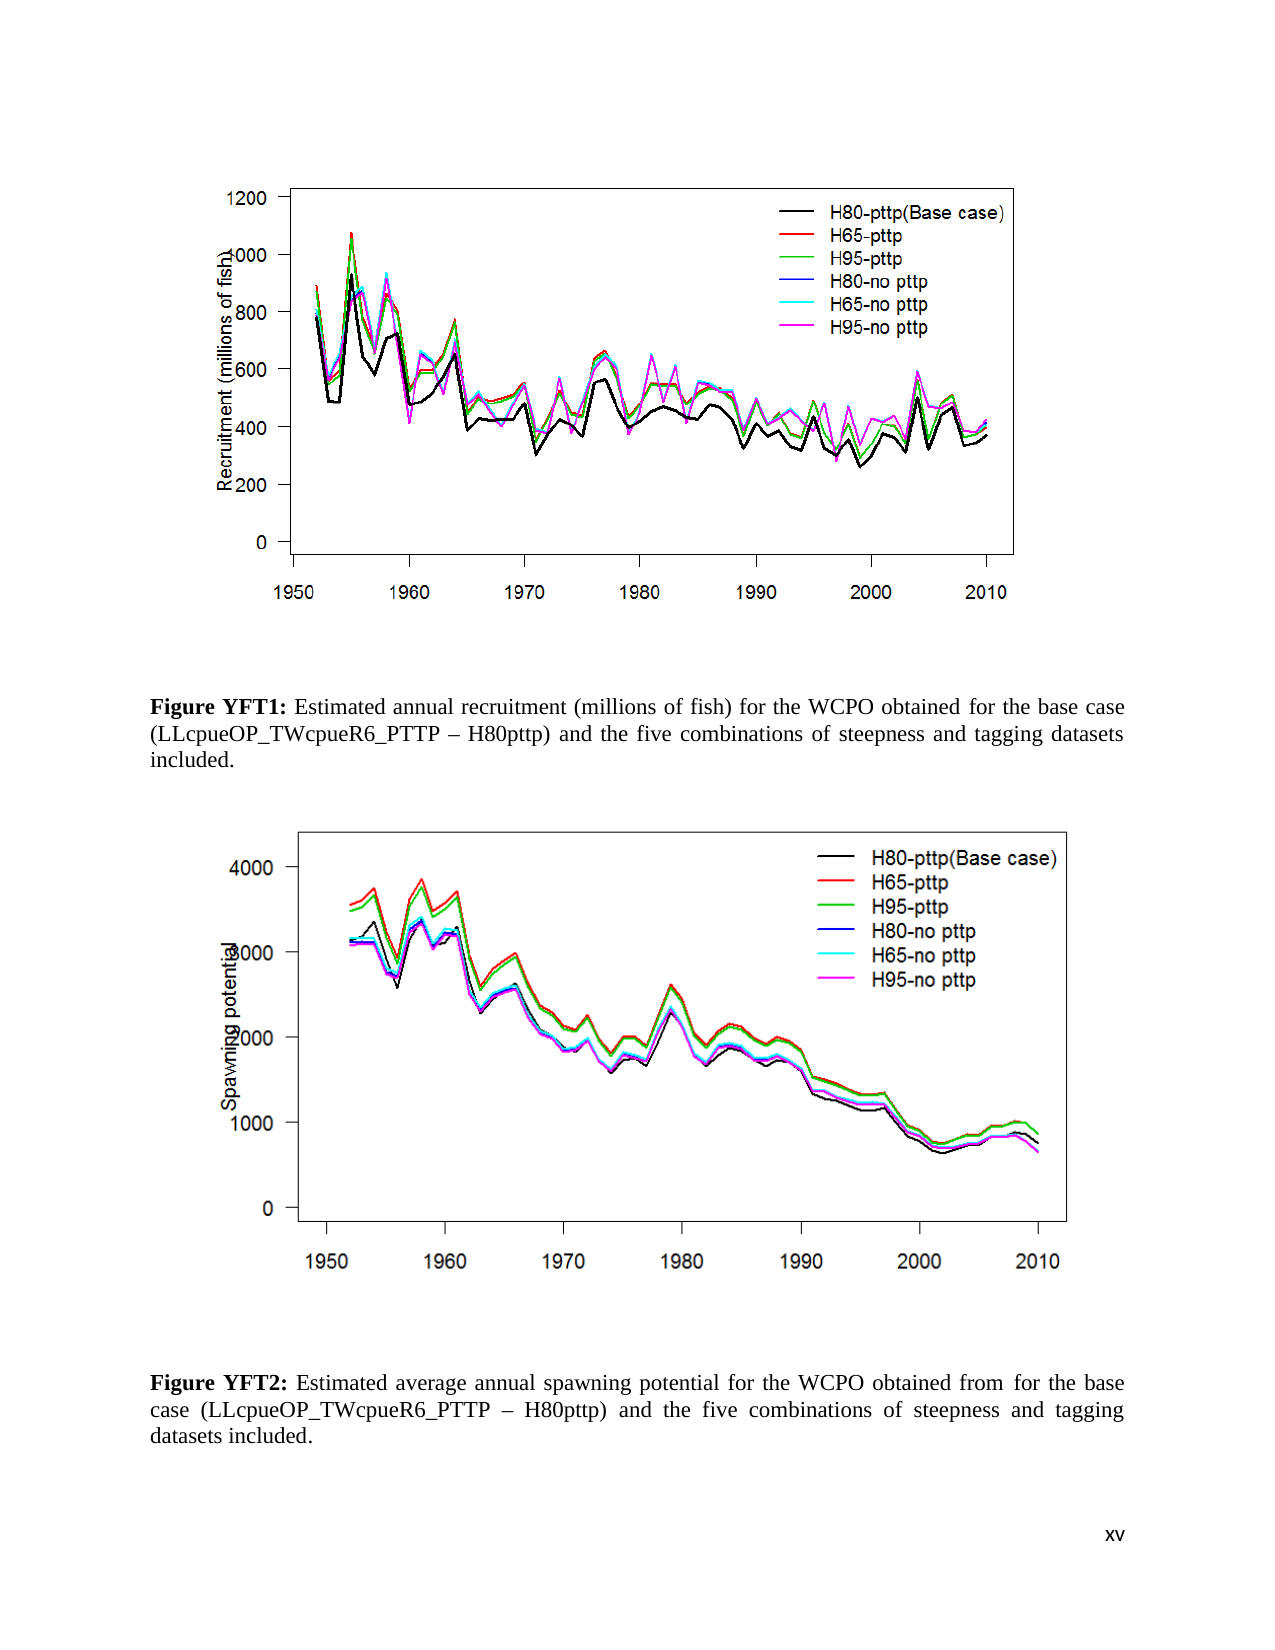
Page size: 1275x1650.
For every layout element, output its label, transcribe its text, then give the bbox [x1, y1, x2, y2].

picture [150, 150, 1084, 694]
text Figure YFT2: Estimated average annual spawning potential for the WCPO obtained from for the base case (LLcpueOP_TWcpueR6_PTTP – H80pttp) and the five combinations of steepness and tagging datasets included. [150, 1370, 1125, 1448]
picture [150, 798, 1142, 1370]
text Figure YFT1: Estimated annual recruitment (millions of fish) for the WCPO obtained for the base case (LLcpueOP_TWcpueR6_PTTP – H80pttp) and the five combinations of steepness and tagging datasets included. [150, 693, 1125, 772]
